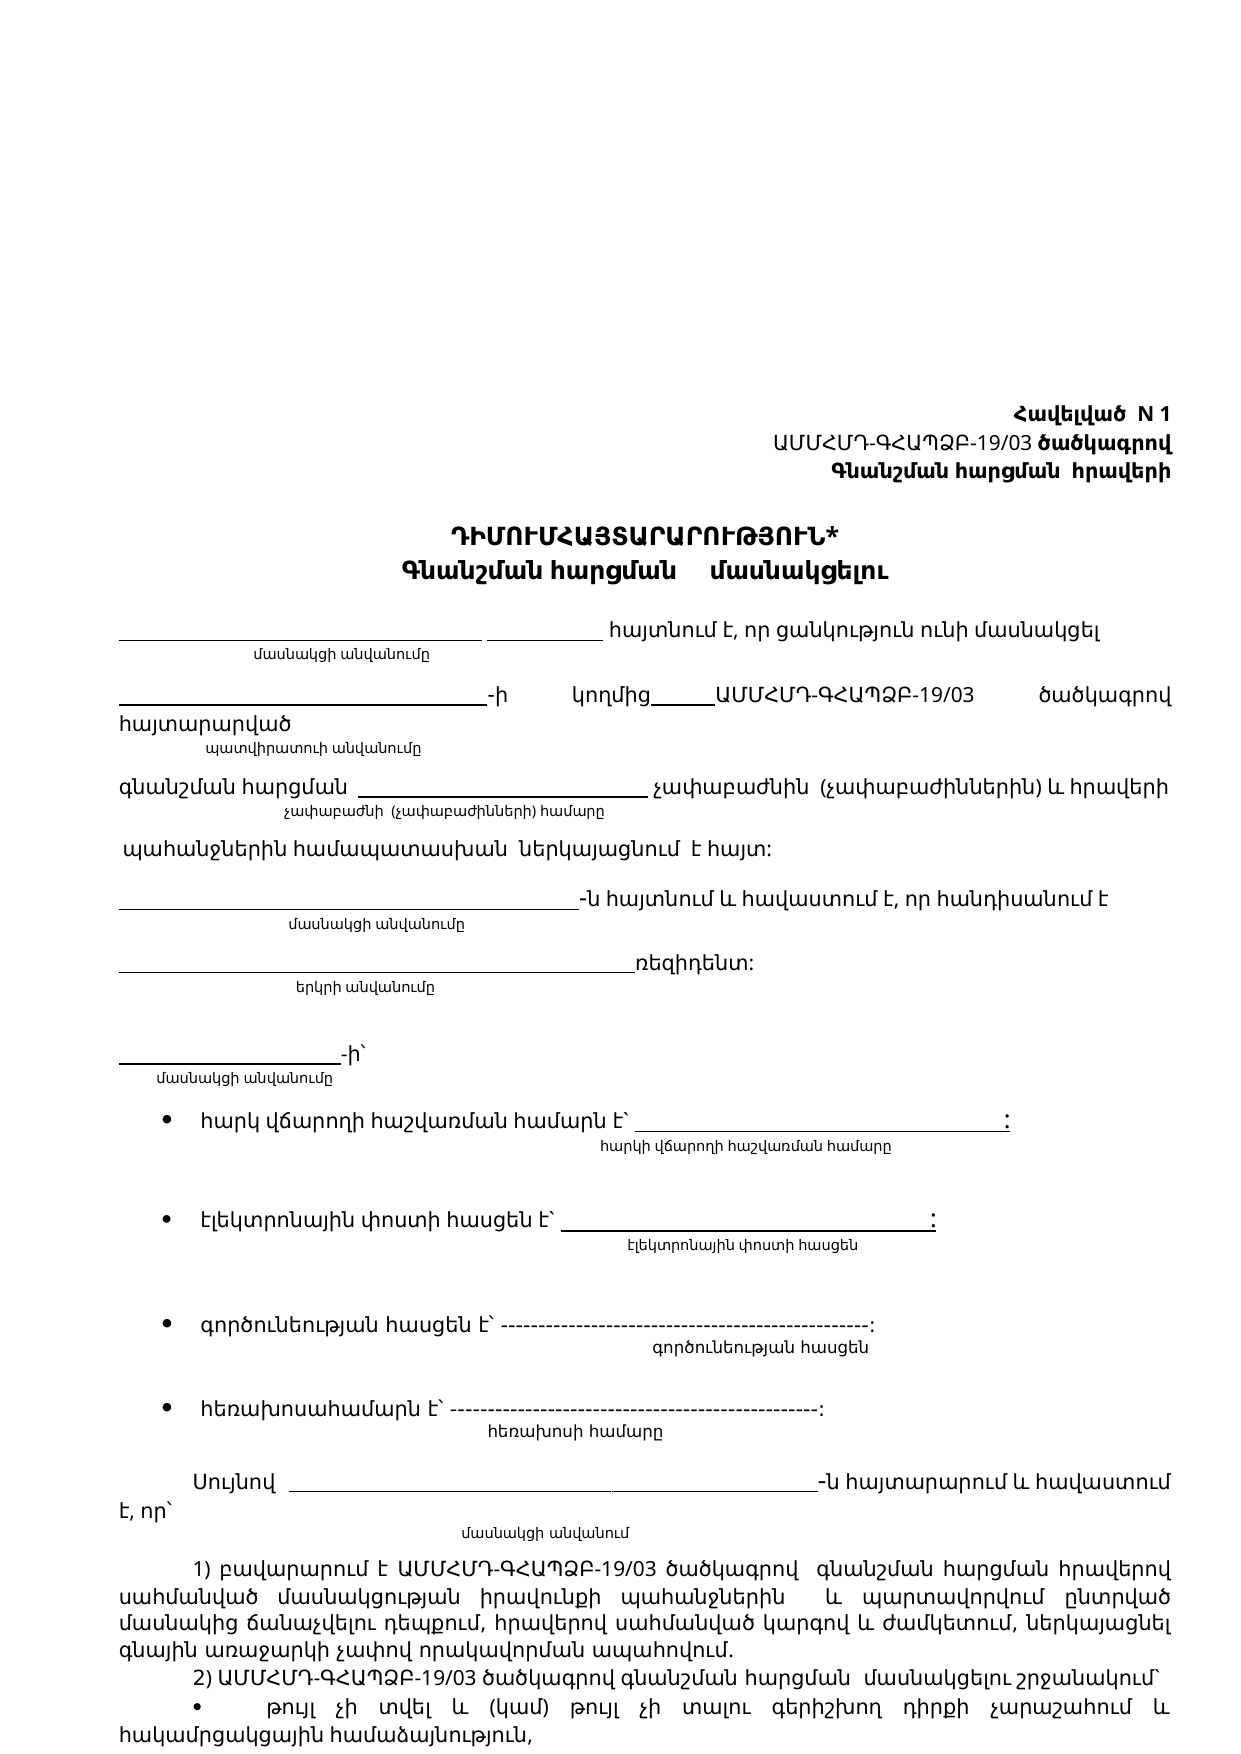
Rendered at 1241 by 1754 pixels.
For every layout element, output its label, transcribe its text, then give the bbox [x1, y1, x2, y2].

text Գնանշման հարցման հրավերի [118, 456, 1171, 484]
text ռեզիդենտ: [118, 948, 1171, 976]
list հեռախոսահամարն է՝ -------------------------------------------------: [163, 1394, 1171, 1422]
text -ի՝ [118, 1039, 1171, 1068]
text երկրի անվանումը [118, 976, 1171, 1010]
text ԱՄՄՀՄԴ-ԳՀԱՊՁԲ-19/03 ծածկագրով [118, 428, 1171, 456]
text -ի կողմից ԱՄՄՀՄԴ-ԳՀԱՊՁԲ-19/03 ծածկագրով հայտարարված [118, 678, 1171, 738]
list հարկ վճարողի հաշվառման համարն է` : [163, 1102, 1171, 1136]
text ԴԻՄՈՒՄՀԱՅՏԱՐԱՐՈՒԹՅՈՒՆ* [118, 519, 1171, 553]
list էլեկտրոնային փոստի հասցեն է` : [163, 1201, 1171, 1235]
text գործունեության հասցեն [118, 1338, 1171, 1357]
text Սույնով -ն հայտարարում և հավաստում է, որ՝ [118, 1466, 1171, 1525]
text մասնակցի անվանումը [118, 1068, 1171, 1102]
text 2) ԱՄՄՀՄԴ-ԳՀԱՊՁԲ-19/03 ծածկագրով գնանշման հարցման մասնակցելու շրջանակում` [118, 1663, 1171, 1692]
text մասնակցի անվանում [118, 1525, 1171, 1554]
text 1) բավարարում է ԱՄՄՀՄԴ-ԳՀԱՊՁԲ-19/03 ծածկագրով գնանշման հարցման հրավերով սահմանված մասնակցության իրավունքի պահանջներին և պարտավորվում ընտրված մասնակից ճանաչվելու դեպքում, հրավերով սահմանված կարգով և ժամկետում, ներկայացնել գնային առաջարկի չափով որակավորման ապահովում. [118, 1554, 1171, 1663]
text հեռախոսի համարը [487, 1422, 1171, 1442]
subtitle Գնանշման հարցման մասնակցելու [118, 553, 1171, 587]
text մասնակցի անվանումը [118, 644, 1171, 678]
list գործունեության հասցեն է՝ -------------------------------------------------: [163, 1310, 1171, 1338]
list թույլ չի տվել և (կամ) թույլ չի տալու գերիշխող դիրքի չարաշահում և հակամրցակցային համաձայնություն, [118, 1692, 1171, 1749]
text էլեկտրոնային փոստի հասցեն [118, 1235, 1171, 1269]
text չափաբաժնի (չափաբաժինների) համարը [118, 800, 1171, 834]
text պահանջներին համապատասխան ներկայացնում է հայտ: [118, 834, 1171, 863]
text գնանշման հարցման չափաբաժնին (չափաբաժիններին) և հրավերի [118, 772, 1171, 800]
text հայտնում է, որ ցանկություն ունի մասնակցել [118, 616, 1171, 644]
text Հավելված N 1 [118, 399, 1171, 428]
text -ն հայտնում և հավաստում է, որ հանդիսանում է [118, 880, 1171, 914]
text պատվիրատուի անվանումը [118, 738, 1171, 772]
text հարկի վճարողի հաշվառման համարը [266, 1136, 1171, 1170]
text մասնակցի անվանումը [118, 914, 1171, 948]
